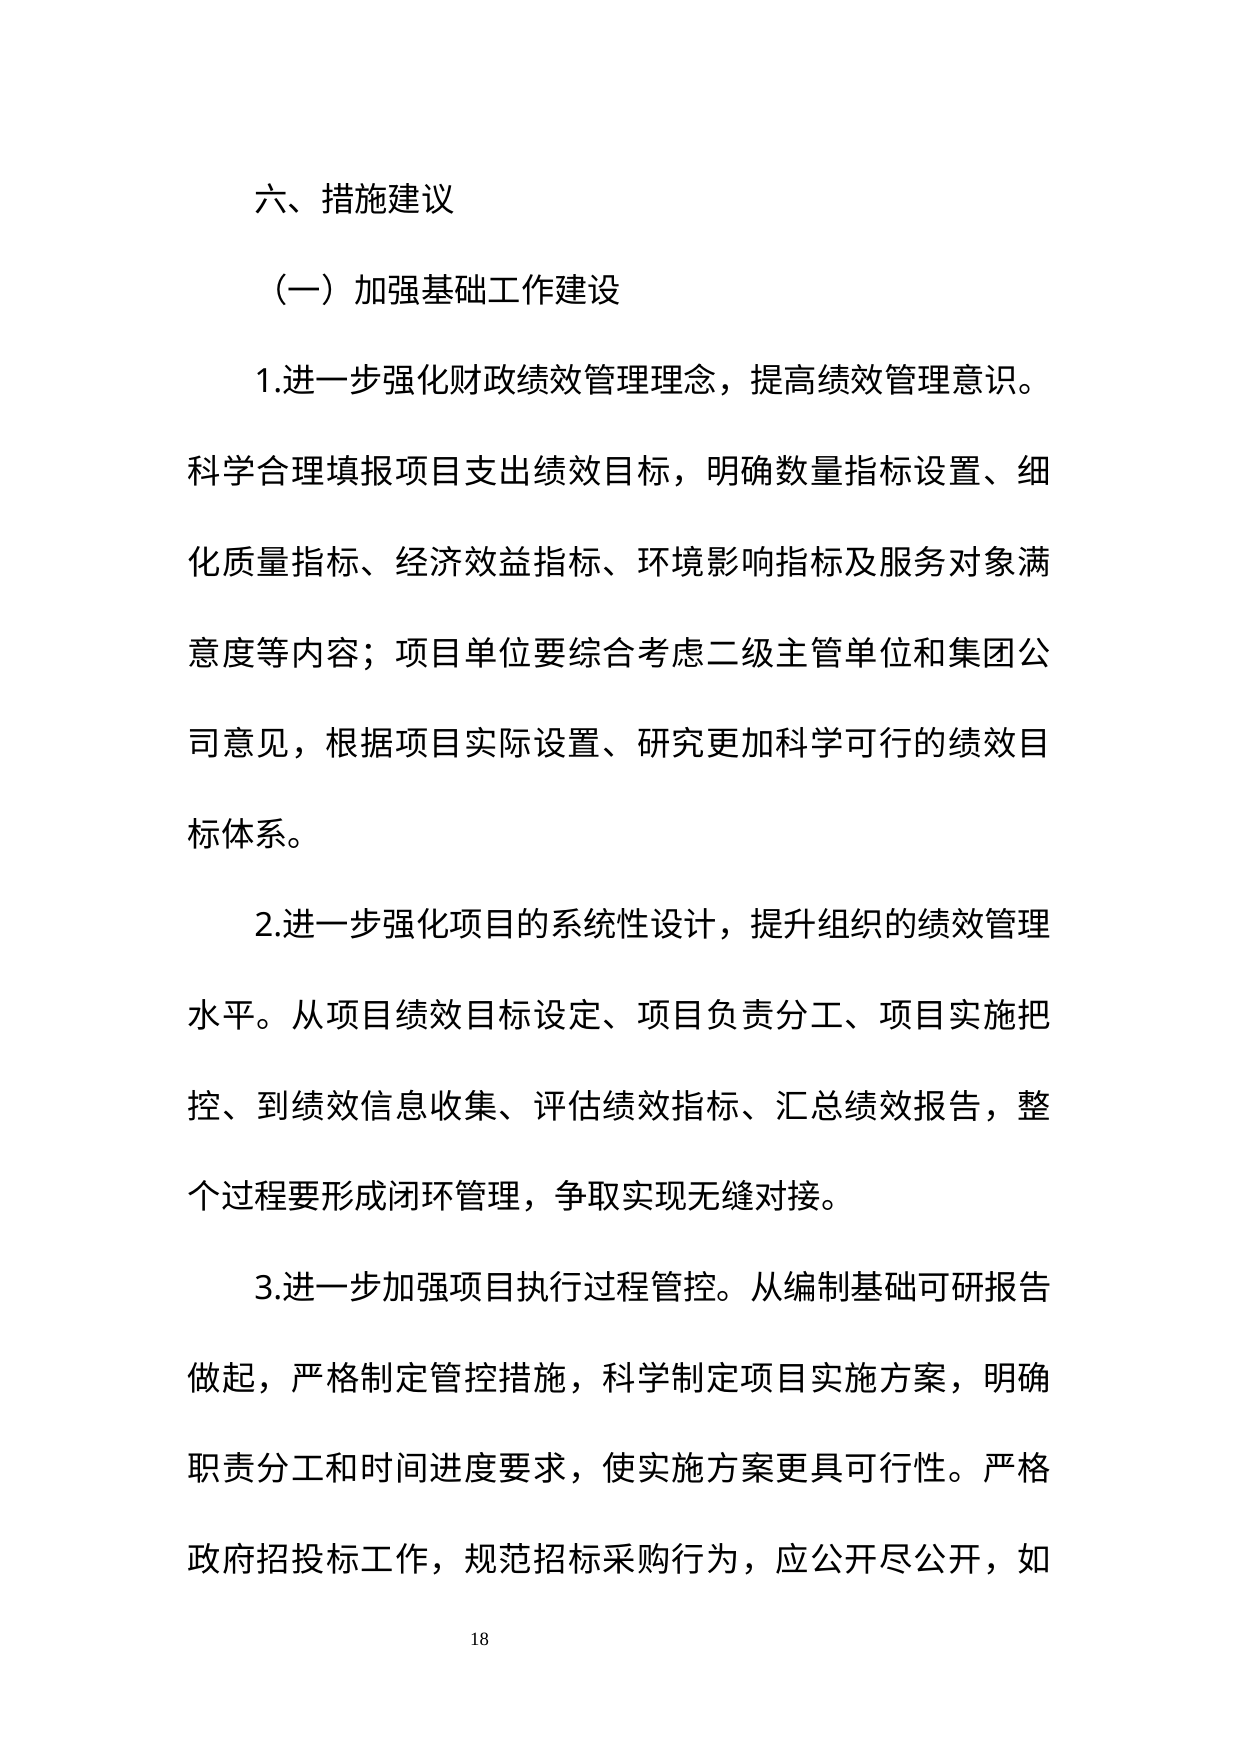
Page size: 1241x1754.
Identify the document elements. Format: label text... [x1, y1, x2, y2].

list 1.进一步强化财政绩效管理理念，提高绩效管理意识。科学合理填报项目支出绩效目标，明确数量指标设置、细化质量指标、经济效益指标、环境影响指标及服务对象满意度等内容；项目单位要综合考虑二级主管单位和集团公司意见，根据项目实际设置、研究更加科学可行的绩效目标体系。 [187, 333, 1053, 877]
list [187, 1239, 1053, 1602]
list 2.进一步强化项目的系统性设计，提升组织的绩效管理水平。从项目绩效目标设定、项目负责分工、项目实施把控、到绩效信息收集、评估绩效指标、汇总绩效报告，整个过程要形成闭环管理，争取实现无缝对接。 [187, 877, 1053, 1239]
list （一）加强基础工作建设 [187, 243, 1053, 333]
list 六、措施建议 [187, 152, 1053, 243]
